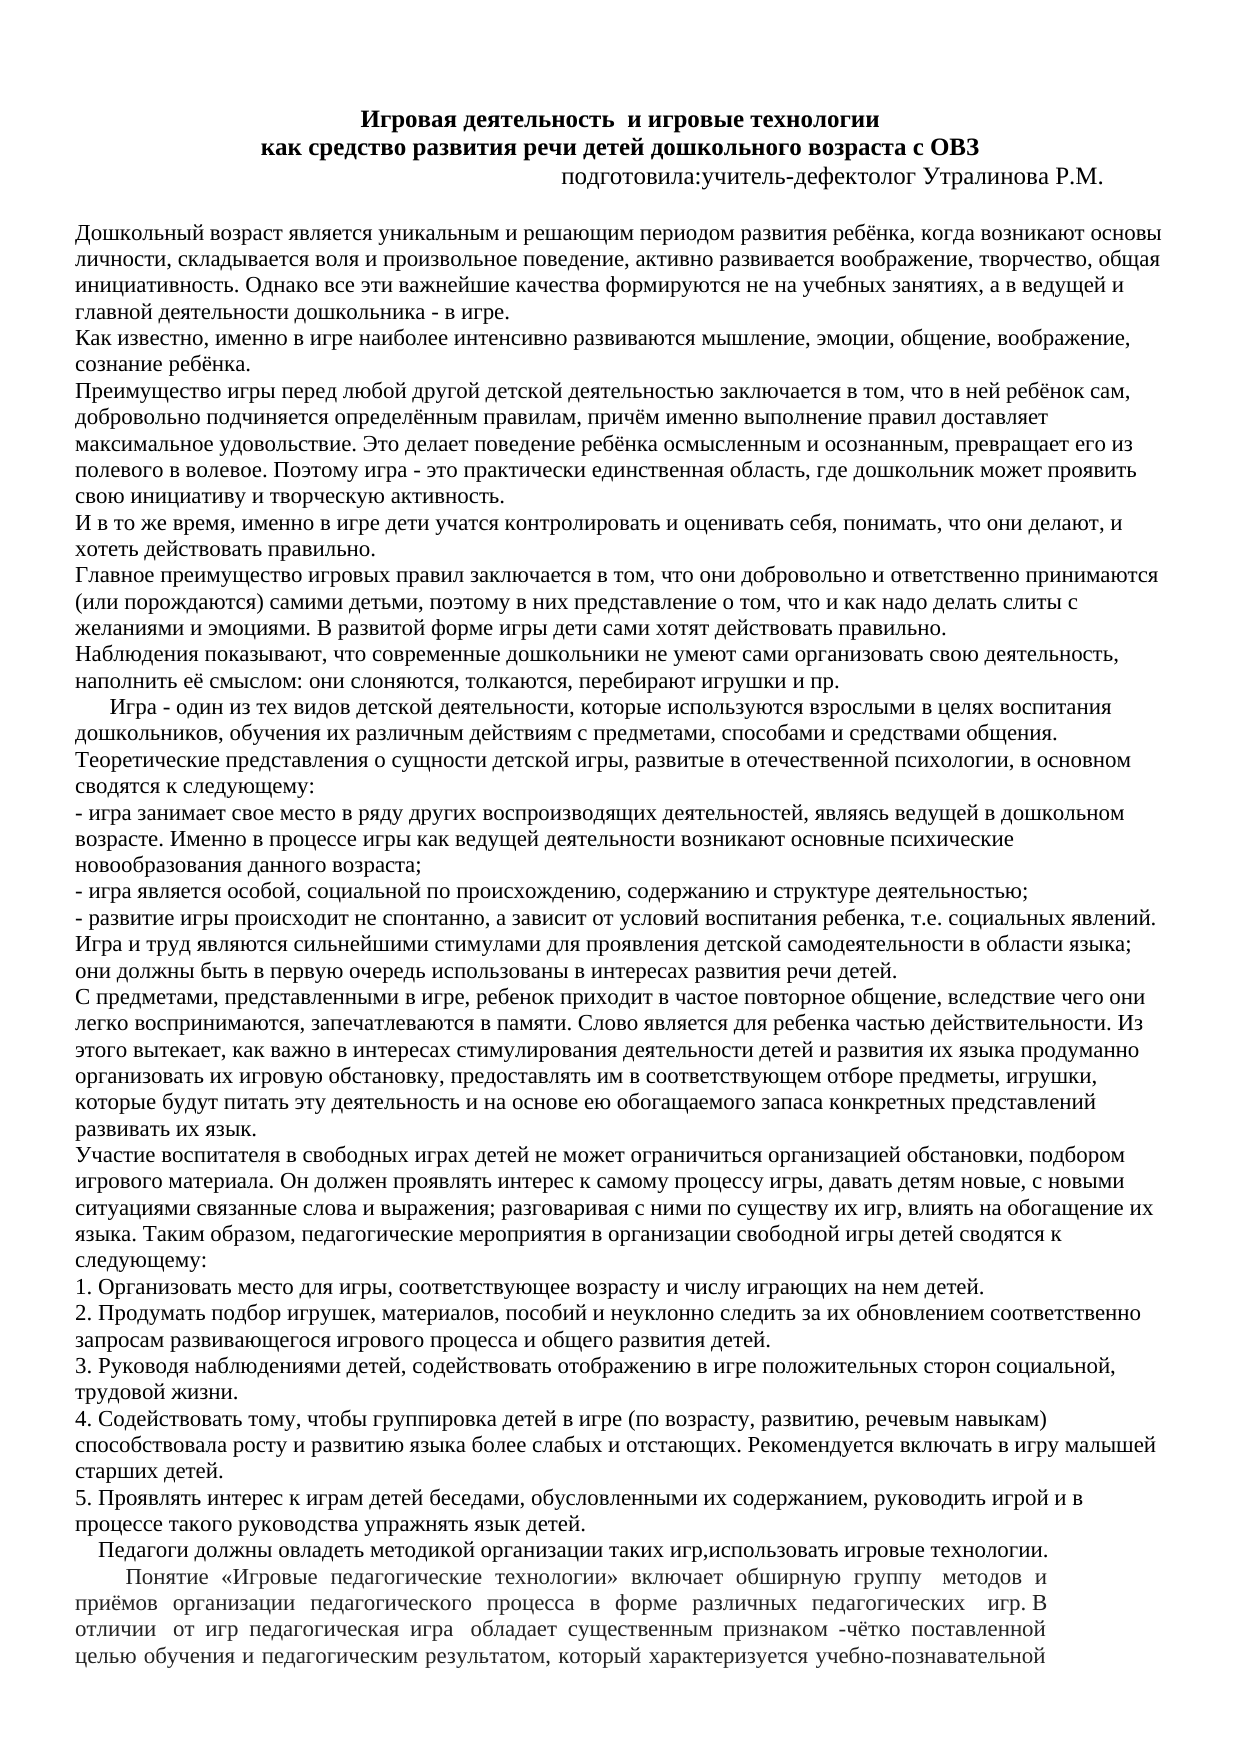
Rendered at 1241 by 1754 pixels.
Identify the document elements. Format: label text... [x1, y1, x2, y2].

text 4. Содействовать тому, чтобы группировка детей в игре (по возрасту, развитию, речевым навыкам) способствовала росту и развитию языка более слабых и отстающих. Рекомендуется включать в игру малышей старших детей. [75, 1405, 1165, 1484]
text 2. Продумать подбор игрушек, материалов, пособий и неуклонно следить за их обновлением соответственно запросам развивающегося игрового процесса и общего развития детей. [75, 1299, 1165, 1352]
text Наблюдения показывают, что современные дошкольники не умеют сами организовать свою деятельность, наполнить её смыслом: они слоняются, толкаются, перебирают игрушки и пр. [75, 640, 1165, 693]
text 5. Проявлять интерес к играм детей беседами, обусловленными их содержанием, руководить игрой и в процессе такого руководства упражнять язык детей. [75, 1484, 1165, 1536]
text - игра является особой, социальной по происхождению, содержанию и структуре деятельностью; [75, 878, 1165, 904]
text Игровая деятельность и игровые технологии [75, 104, 1165, 132]
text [75, 1563, 1047, 1668]
text С предметами, представленными в игре, ребенок приходит в частое повторное общение, вследствие чего они легко воспринимаются, запечатлеваются в памяти. Слово является для ребенка частью действительности. Из этого вытекает, как важно в интересах стимулирования деятельности детей и развития их языка продуманно организовать их игровую обстановку, предоставлять им в соответствующем отборе предметы, игрушки, которые будут питать эту деятельность и на основе ею обогащаемого запаса конкретных представлений развивать их язык. [75, 983, 1165, 1141]
text Преимущество игры перед любой другой детской деятельностью заключается в том, что в ней ребёнок сам, добровольно подчиняется определённым правилам, причём именно выполнение правил доставляет максимальное удовольствие. Это делает поведение ребёнка осмысленным и осознанным, превращает его из полевого в волевое. Поэтому игра - это практически единственная область, где дошкольник может проявить свою инициативу и творческую активность. [75, 377, 1165, 509]
text как средство развития речи детей дошкольного возраста с ОВЗ [75, 132, 1165, 161]
text 1. Организовать место для игры, соответствующее возрасту и числу играющих на нем детей. [75, 1273, 1165, 1299]
text Теоретические представления о сущности детской игры, развитые в отечественной психологии, в основном сводятся к следующему: [75, 746, 1165, 798]
text Игра и труд являются сильнейшими стимулами для проявления детской самодеятельности в области языка; они должны быть в первую очередь использованы в интересах развития речи детей. [75, 930, 1165, 983]
text Игра - один из тех видов детской деятельности, которые используются взрослыми в целях воспитания дошкольников, обучения их различным действиям с предметами, способами и средствами общения. [75, 693, 1165, 746]
text Как известно, именно в игре наиболее интенсивно развиваются мышление, эмоции, общение, воображение, сознание ребёнка. [75, 324, 1165, 377]
text - игра занимает свое место в ряду других воспроизводящих деятельностей, являясь ведущей в дошкольном возрасте. Именно в процессе игры как ведущей деятельности возникают основные психические новообразования данного возраста; [75, 798, 1165, 878]
text подготовила:учитель-дефектолог Утралинова Р.М. [75, 161, 1165, 190]
text Дошкольный возраст является уникальным и решающим периодом развития ребёнка, когда возникают основы личности, складывается воля и произвольное поведение, активно развивается воображение, творчество, общая инициативность. Однако все эти важнейшие качества формируются не на учебных занятиях, а в ведущей и главной деятельности дошкольника - в игре. [75, 219, 1165, 324]
text Участие воспитателя в свободных играх детей не может ограничиться организацией обстановки, подбором игрового материала. Он должен проявлять интерес к самому процессу игры, давать детям новые, с новыми ситуациями связанные слова и выражения; разговаривая с ними по существу их игр, влиять на обогащение их языка. Таким образом, педагогические мероприятия в организации свободной игры детей сводятся к следующему: [75, 1141, 1165, 1273]
text Главное преимущество игровых правил заключается в том, что они добровольно и ответственно принимаются (или порождаются) самими детьми, поэтому в них представление о том, что и как надо делать слиты с желаниями и эмоциями. В развитой форме игры дети сами хотят действовать правильно. [75, 561, 1165, 640]
text - развитие игры происходит не спонтанно, а зависит от условий воспитания ребенка, т.е. социальных явлений. [75, 904, 1165, 930]
text Педагоги должны овладеть методикой организации таких игр,использовать игровые технологии. [75, 1536, 1165, 1563]
text 3. Руководя наблюдениями детей, содействовать отображению в игре положительных сторон социальной, трудовой жизни. [75, 1352, 1165, 1405]
text И в то же время, именно в игре дети учатся контролировать и оценивать себя, понимать, что они делают, и хотеть действовать правильно. [75, 509, 1165, 561]
